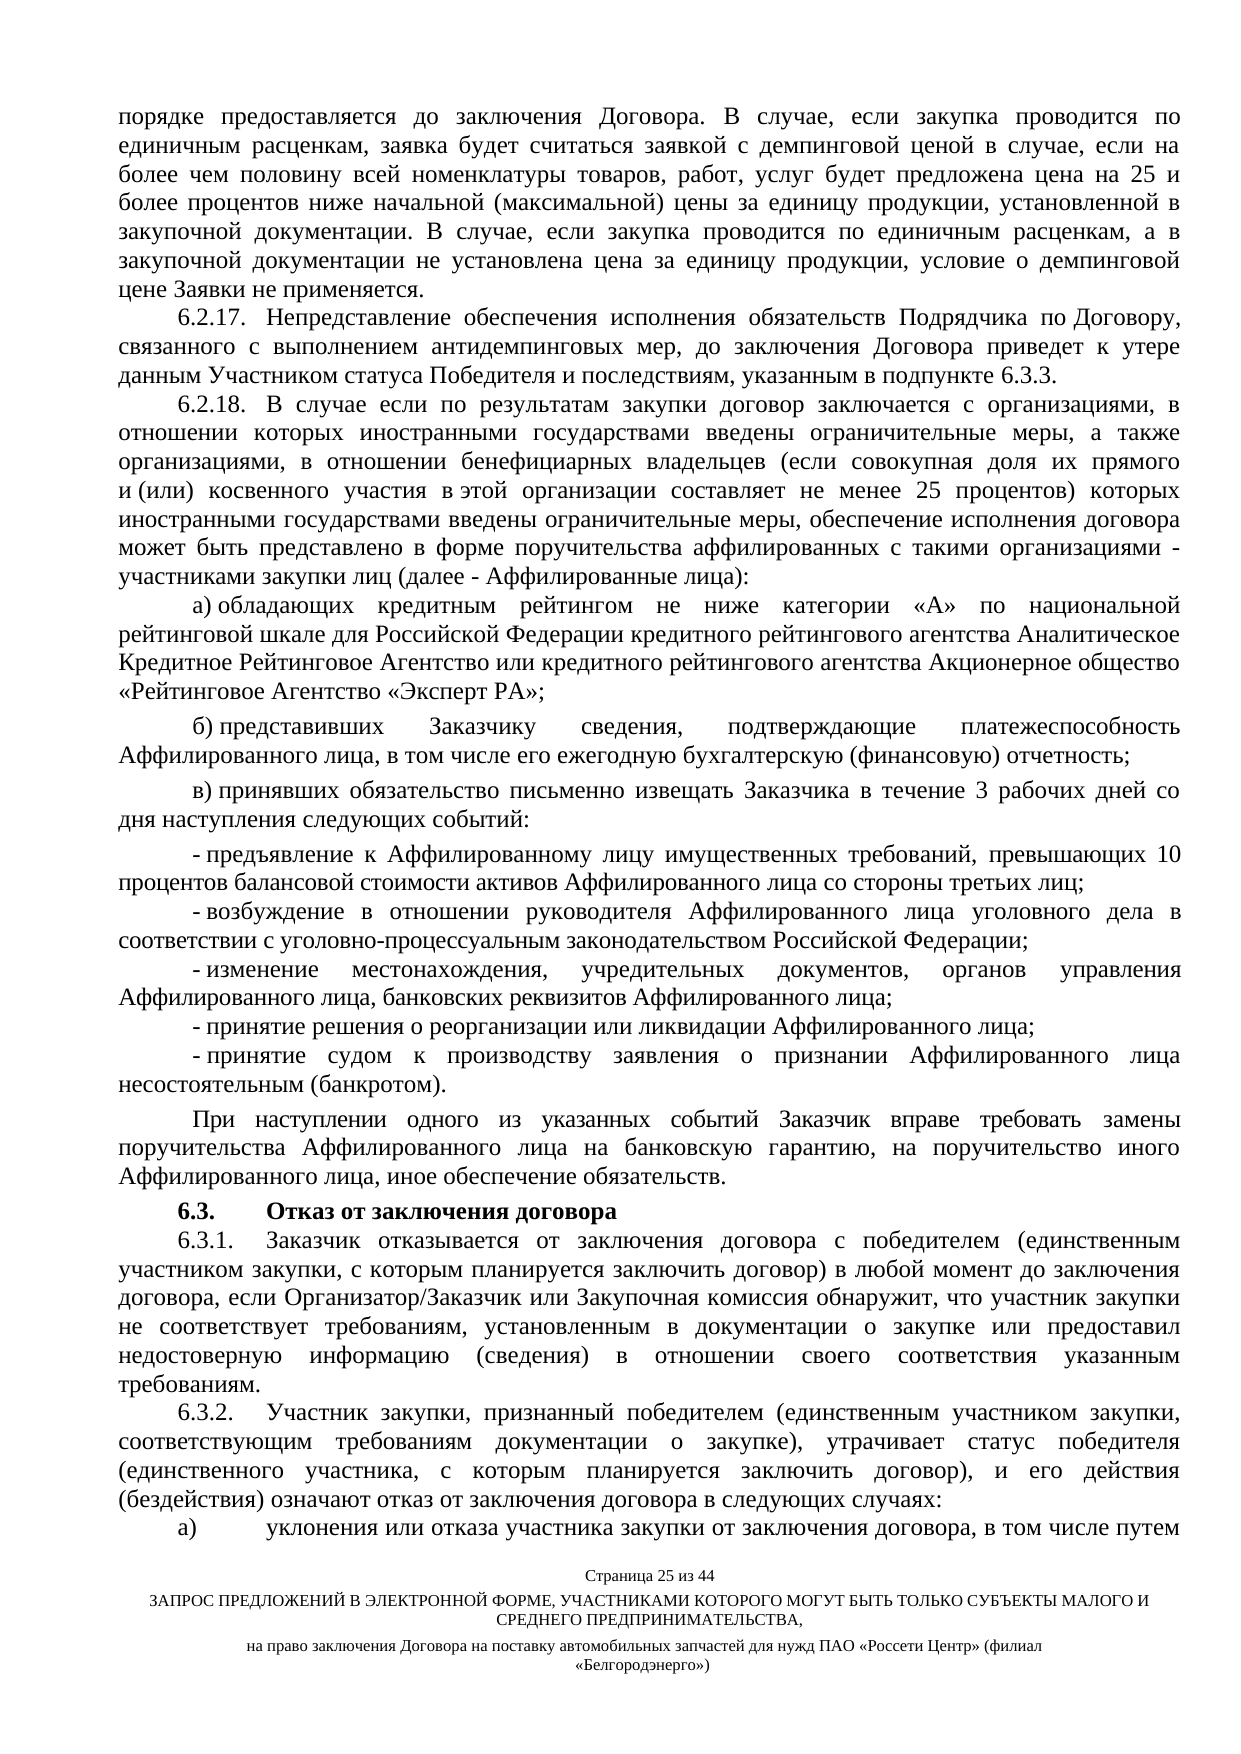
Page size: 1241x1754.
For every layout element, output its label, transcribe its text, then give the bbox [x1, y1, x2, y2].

text в) принявших обязательство письменно извещать Заказчика в течение 3 рабочих дней со дня наступления следующих событий: [118, 775, 1181, 832]
list предъявление к Аффилированному лицу имущественных требований, превышающих 10 процентов балансовой стоимости активов Аффилированного лица со стороны третьих лиц; [118, 839, 1181, 896]
subtitle Заказчик отказывается от заключения договора с победителем (единственным участником закупки, с которым планируется заключить договор) в любой момент до заключения договора, если Организатор/Заказчик или Закупочная комиссия обнаружит, что участник закупки не соответствует требованиям, установленным в документации о закупке или предоставил недостоверную информацию (сведения) в отношении своего соответствия указанным требованиям. [118, 1225, 1181, 1397]
text а) обладающих кредитным рейтингом не ниже категории «А» по национальной рейтинговой шкале для Российской Федерации кредитного рейтингового агентства Аналитическое Кредитное Рейтинговое Агентство или кредитного рейтингового агентства Акционерное общество «Рейтинговое Агентство «Эксперт РА»; [118, 590, 1181, 705]
subtitle В случае если по результатам закупки договор заключается с организациями, в отношении которых иностранными государствами введены ограничительные меры, а также организациями, в отношении бенефициарных владельцев (если совокупная доля их прямого и (или) косвенного участия в этой организации составляет не менее 25 процентов) которых иностранными государствами введены ограничительные меры, обеспечение исполнения договора может быть представлено в форме поручительства аффилированных с такими организациями - участниками закупки лиц (далее - Аффилированные лица): [118, 389, 1181, 590]
subtitle Участник закупки, признанный победителем (единственным участником закупки, соответствующим требованиям документации о закупке), утрачивает статус победителя (единственного участника, с которым планируется заключить договор), и его действия (бездействия) означают отказ от заключения договора в следующих случаях: [118, 1397, 1181, 1512]
list принятие решения о реорганизации или ликвидации Аффилированного лица; [118, 1011, 1181, 1040]
text - принятие судом к производству заявления о признании Аффилированного лица несостоятельным (банкротом). [118, 1040, 1181, 1097]
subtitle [118, 101, 1181, 302]
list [118, 1512, 1181, 1541]
subtitle Отказ от заключения договора [118, 1196, 1181, 1225]
text б) представивших Заказчику сведения, подтверждающие платежеспособность Аффилированного лица, в том числе его ежегодную бухгалтерскую (финансовую) отчетность; [118, 711, 1181, 769]
text При наступлении одного из указанных событий Заказчик вправе требовать замены поручительства Аффилированного лица на банковскую гарантию, на поручительство иного Аффилированного лица, иное обеспечение обязательств. [118, 1104, 1181, 1190]
subtitle Непредставление обеспечения исполнения обязательств Подрядчика по Договору, связанного с выполнением антидемпинговых мер, до заключения Договора приведет к утере данным Участником статуса Победителя и последствиям, указанным в подпункте 6.3.3. [118, 302, 1181, 389]
list изменение местонахождения, учредительных документов, органов управления Аффилированного лица, банковских реквизитов Аффилированного лица; [118, 954, 1181, 1011]
list возбуждение в отношении руководителя Аффилированного лица уголовного дела в соответствии с уголовно-процессуальным законодательством Российской Федерации; [118, 896, 1181, 954]
